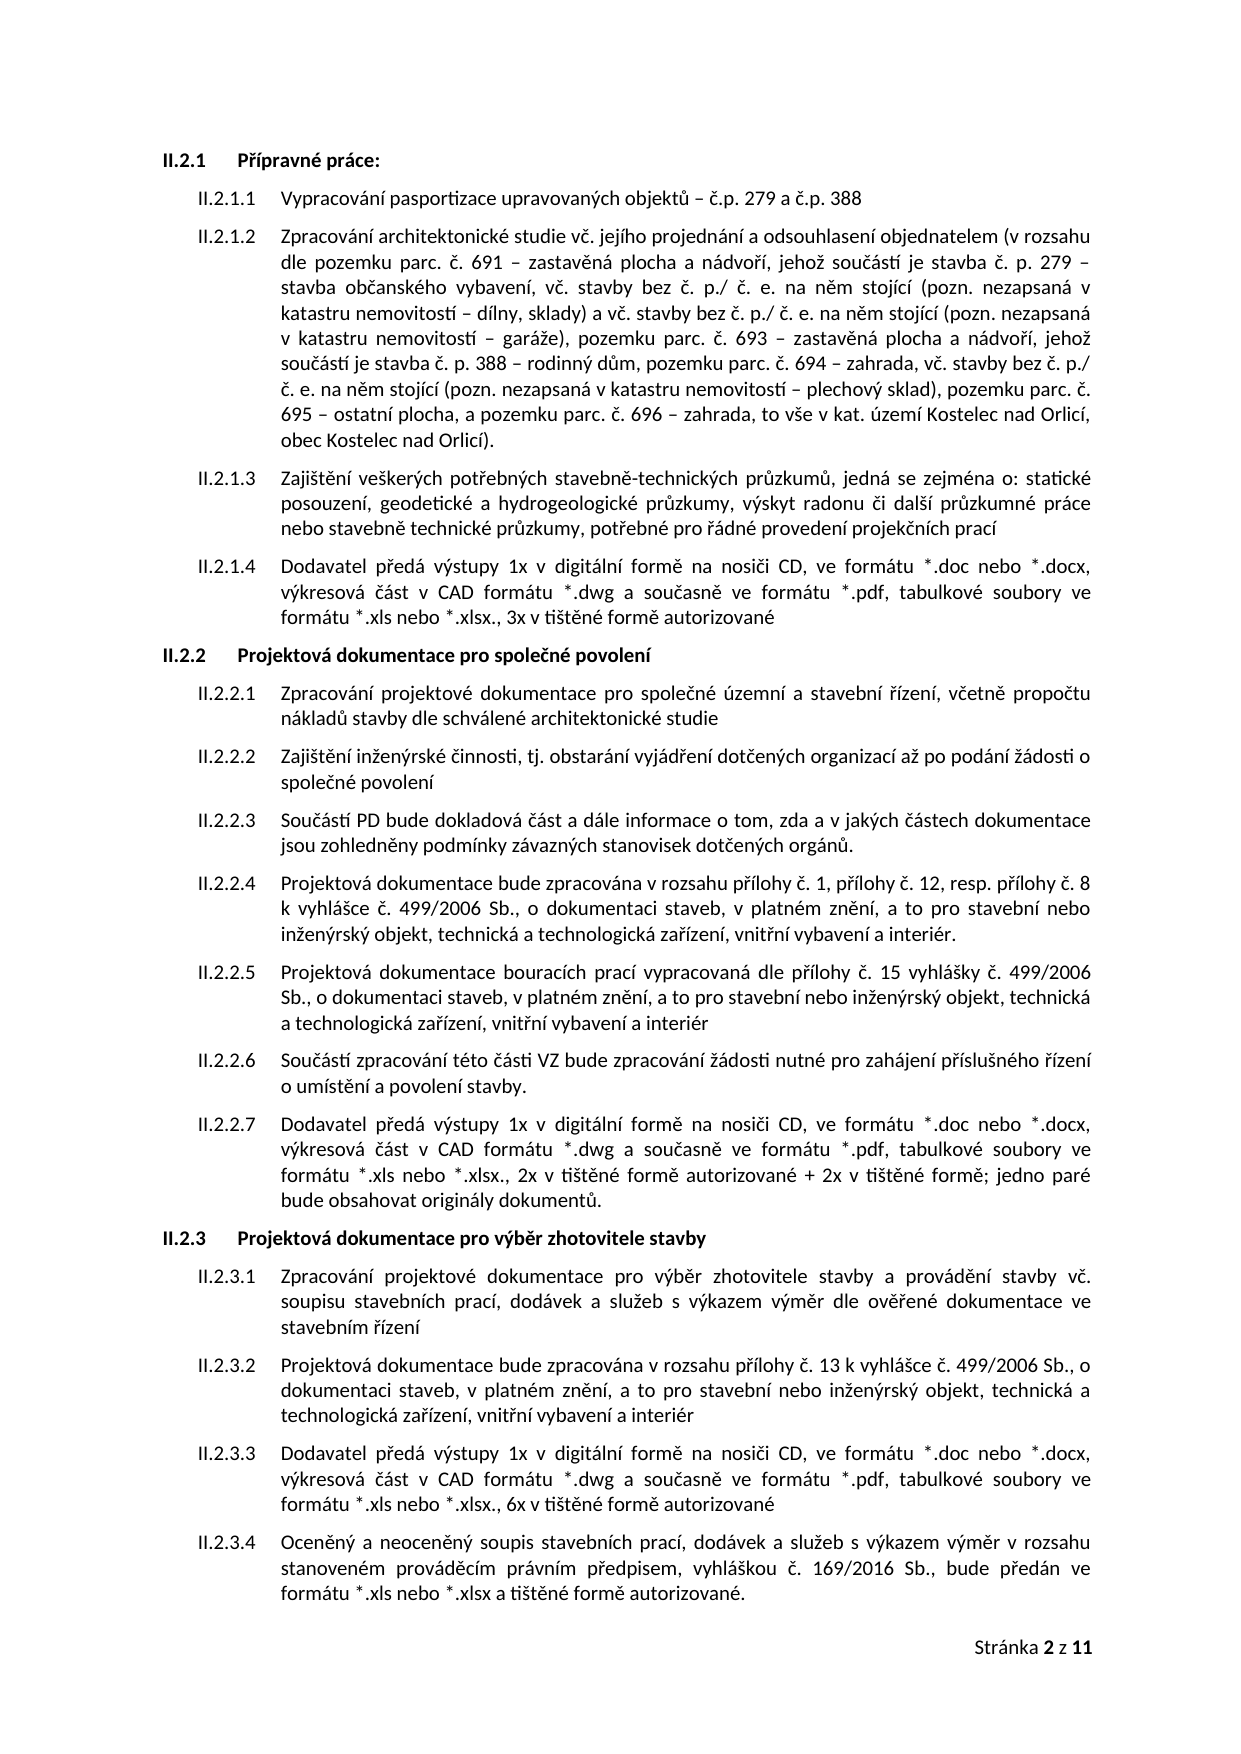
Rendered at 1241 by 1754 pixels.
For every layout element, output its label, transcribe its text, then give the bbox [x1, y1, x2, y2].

list Zpracování architektonické studie vč. jejího projednání a odsouhlasení objednatelem (v rozsahu dle pozemku parc. č. 691 – zastavěná plocha a nádvoří, jehož součástí je stavba č. p. 279 – stavba občanského vybavení, vč. stavby bez č. p./ č. e. na něm stojící (pozn. nezapsaná v katastru nemovitostí – dílny, sklady) a vč. stavby bez č. p./ č. e. na něm stojící (pozn. nezapsaná v katastru nemovitostí – garáže), pozemku parc. č. 693 – zastavěná plocha a nádvoří, jehož součástí je stavba č. p. 388 – rodinný dům, pozemku parc. č. 694 – zahrada, vč. stavby bez č. p./ č. e. na něm stojící (pozn. nezapsaná v katastru nemovitostí – plechový sklad), pozemku parc. č. 695 – ostatní plocha, a pozemku parc. č. 696 – zahrada, to vše v kat. území Kostelec nad Orlicí, obec Kostelec nad Orlicí). [198, 223, 1092, 452]
list Oceněný a neoceněný soupis stavebních prací, dodávek a služeb s výkazem výměr v rozsahu stanoveném prováděcím právním předpisem, vyhláškou č. 169/2016 Sb., bude předán ve formátu *.xls nebo *.xlsx a tištěné formě autorizované. [198, 1529, 1092, 1606]
list Zpracování projektové dokumentace pro společné územní a stavební řízení, včetně propočtu nákladů stavby dle schválené architektonické studie [198, 680, 1092, 731]
list Součástí zpracování této části VZ bude zpracování žádosti nutné pro zahájení příslušného řízení o umístění a povolení stavby. [198, 1048, 1092, 1098]
list Vypracování pasportizace upravovaných objektů – č.p. 279 a č.p. 388 [198, 186, 1092, 211]
list Dodavatel předá výstupy 1x v digitální formě na nosiči CD, ve formátu *.doc nebo *.docx, výkresová část v CAD formátu *.dwg a současně ve formátu *.pdf, tabulkové soubory ve formátu *.xls nebo *.xlsx., 6x v tištěné formě autorizované [198, 1441, 1092, 1517]
list Zajištění veškerých potřebných stavebně-technických průzkumů, jedná se zejména o: statické posouzení, geodetické a hydrogeologické průzkumy, výskyt radonu či další průzkumné práce nebo stavebně technické průzkumy, potřebné pro řádné provedení projekčních prací [198, 465, 1092, 541]
list Dodavatel předá výstupy 1x v digitální formě na nosiči CD, ve formátu *.doc nebo *.docx, výkresová část v CAD formátu *.dwg a současně ve formátu *.pdf, tabulkové soubory ve formátu *.xls nebo *.xlsx., 2x v tištěné formě autorizované + 2x v tištěné formě; jedno paré bude obsahovat originály dokumentů. [198, 1111, 1092, 1213]
list Součástí PD bude dokladová část a dále informace o tom, zda a v jakých částech dokumentace jsou zohledněny podmínky závazných stanovisek dotčených orgánů. [198, 807, 1092, 858]
list Projektová dokumentace bude zpracována v rozsahu přílohy č. 13 k vyhlášce č. 499/2006 Sb., o dokumentaci staveb, v platném znění, a to pro stavební nebo inženýrský objekt, technická a technologická zařízení, vnitřní vybavení a interiér [198, 1352, 1092, 1428]
list Zajištění inženýrské činnosti, tj. obstarání vyjádření dotčených organizací až po podání žádosti o společné povolení [198, 743, 1092, 794]
list Dodavatel předá výstupy 1x v digitální formě na nosiči CD, ve formátu *.doc nebo *.docx, výkresová část v CAD formátu *.dwg a současně ve formátu *.pdf, tabulkové soubory ve formátu *.xls nebo *.xlsx., 3x v tištěné formě autorizované [198, 553, 1092, 630]
list Projektová dokumentace pro výběr zhotovitele stavby [162, 1225, 1092, 1251]
list Přípravné práce: [162, 148, 1092, 173]
list Zpracování projektové dokumentace pro výběr zhotovitele stavby a provádění stavby vč. soupisu stavebních prací, dodávek a služeb s výkazem výměr dle ověřené dokumentace ve stavebním řízení [198, 1263, 1092, 1339]
list Projektová dokumentace pro společné povolení [162, 642, 1092, 668]
list Projektová dokumentace bude zpracována v rozsahu přílohy č. 1, přílohy č. 12, resp. přílohy č. 8 k vyhlášce č. 499/2006 Sb., o dokumentaci staveb, v platném znění, a to pro stavební nebo inženýrský objekt, technická a technologická zařízení, vnitřní vybavení a interiér. [198, 870, 1092, 946]
list Projektová dokumentace bouracích prací vypracovaná dle přílohy č. 15 vyhlášky č. 499/2006 Sb., o dokumentaci staveb, v platném znění, a to pro stavební nebo inženýrský objekt, technická a technologická zařízení, vnitřní vybavení a interiér [198, 959, 1092, 1035]
